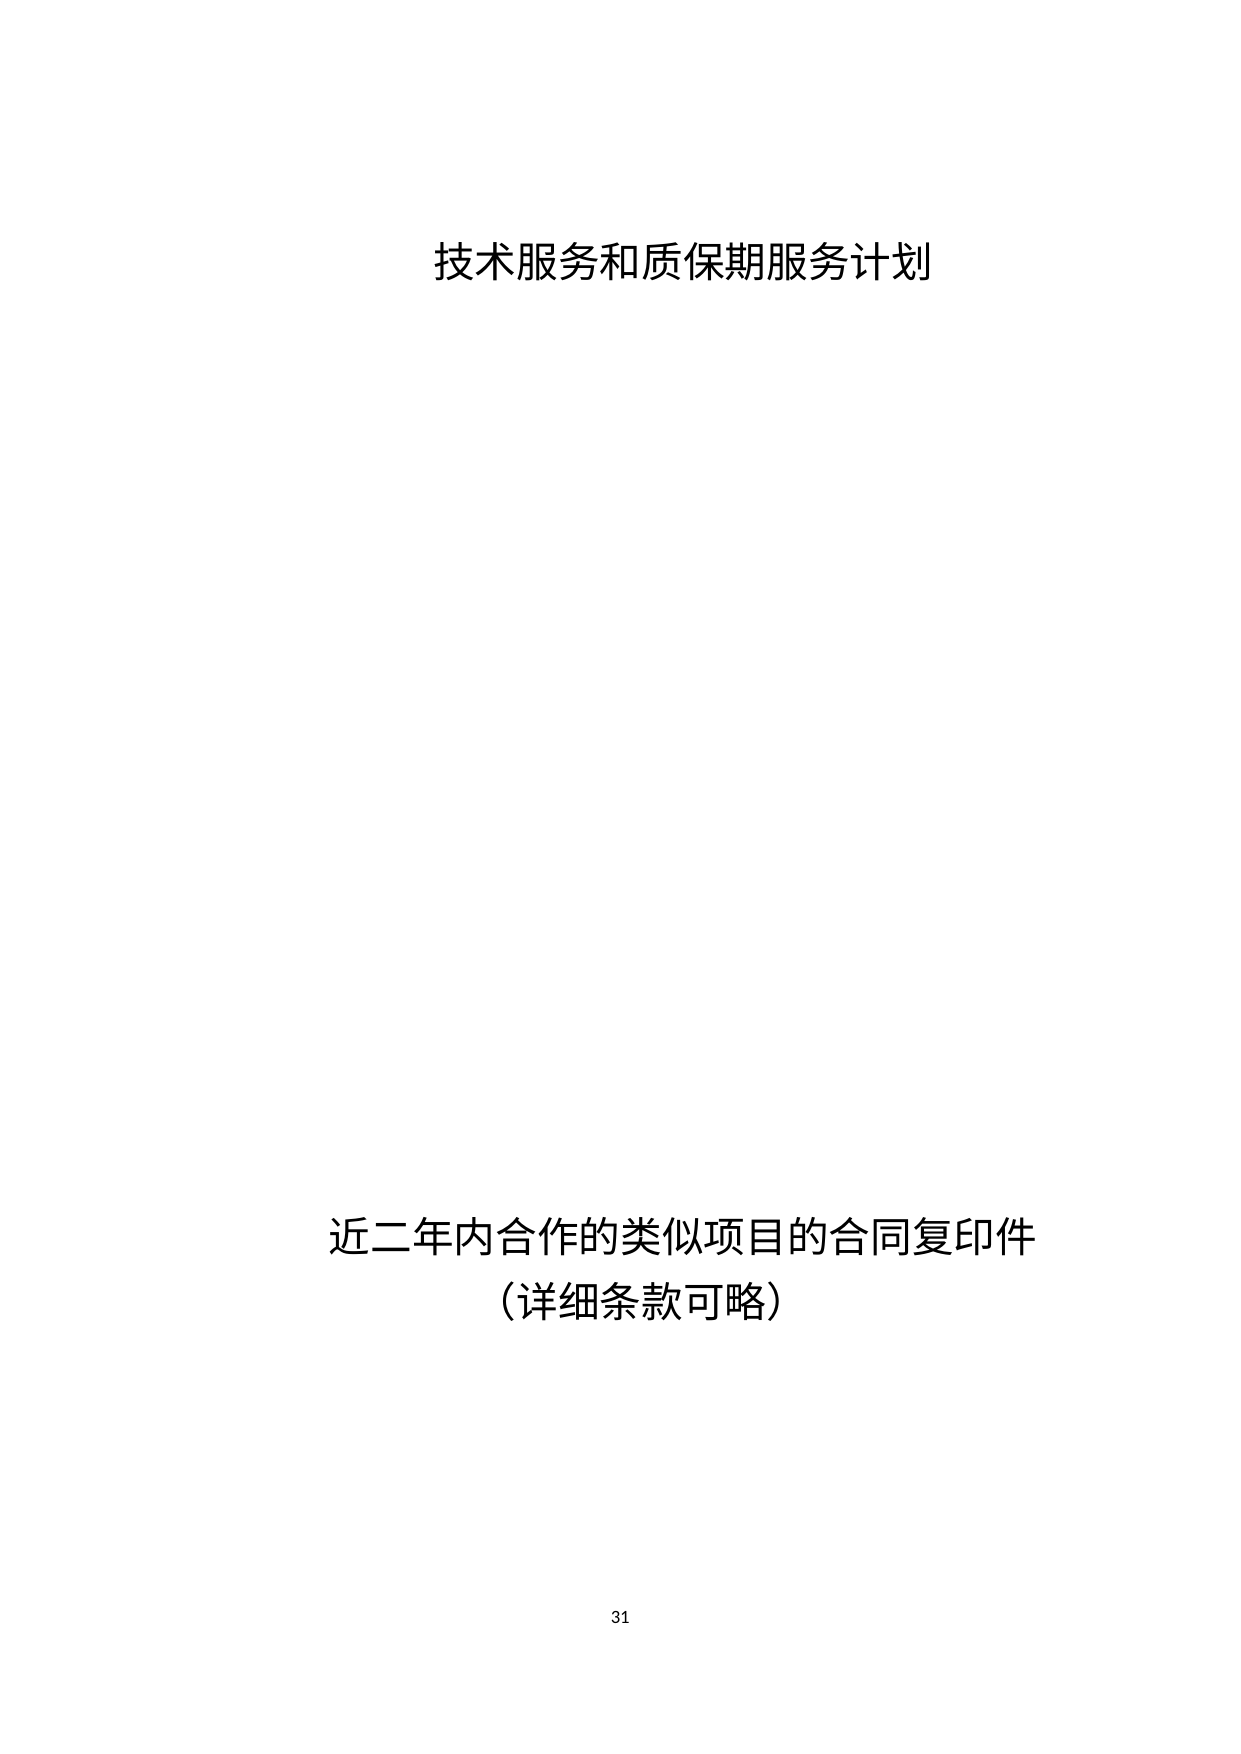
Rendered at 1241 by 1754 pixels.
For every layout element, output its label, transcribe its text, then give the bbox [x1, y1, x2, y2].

list 技术服务和质保期服务计划 [230, 227, 1053, 292]
list 近二年内合作的类似项目的合同复印件（详细条款可略） [230, 1202, 1053, 1332]
